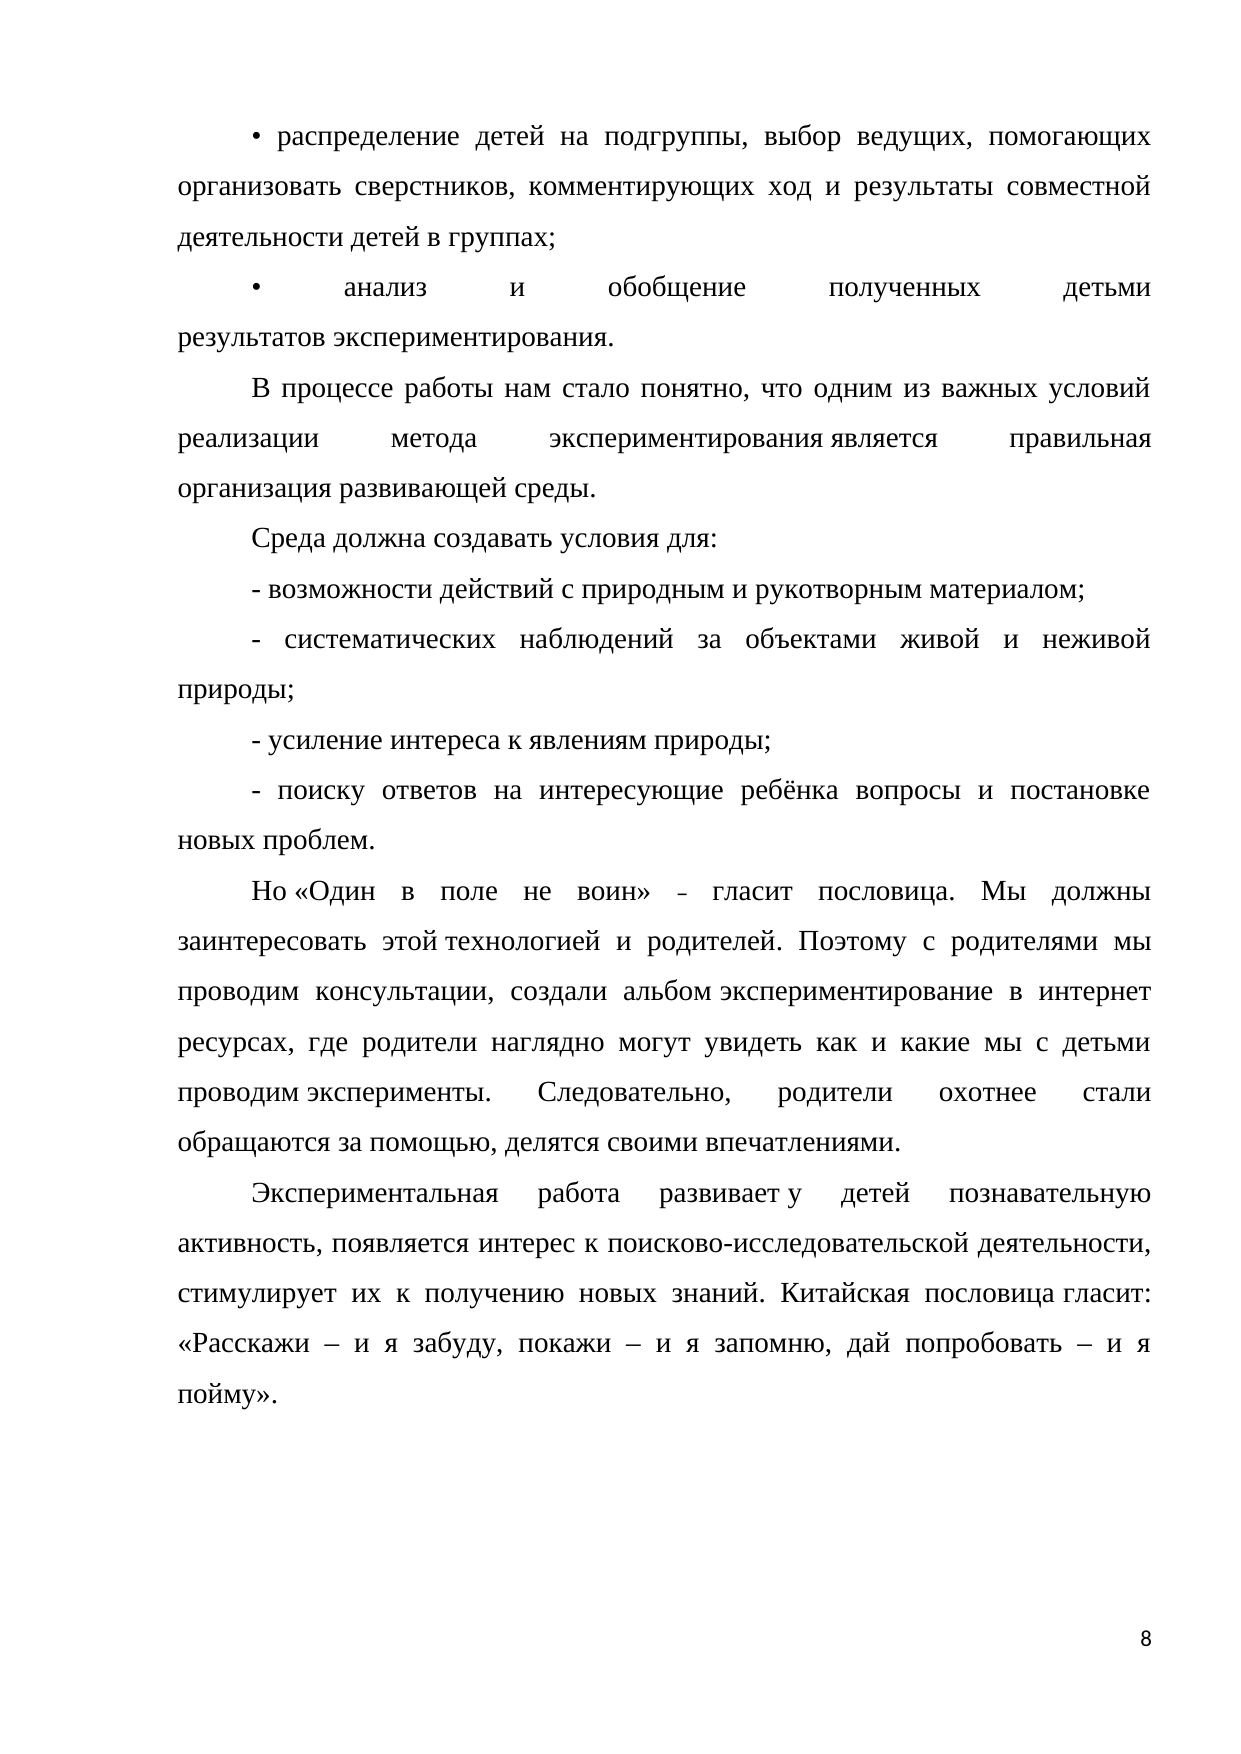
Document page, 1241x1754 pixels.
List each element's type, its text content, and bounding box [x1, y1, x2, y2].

text - поиску ответов на интересующие ребёнка вопросы и постановке новых проблем. [177, 772, 1152, 856]
text • распределение детей на подгруппы, выбор ведущих, помогающих организовать сверстников, комментирующих ход и результаты совместной деятельности детей в группах; [177, 118, 1152, 252]
text В процессе работы нам стало понятно, что одним из важных условий реализации метода экспериментирования является правильная организация развивающей среды. [177, 370, 1152, 504]
text - возможности действий с природным и рукотворным материалом; [177, 571, 1152, 604]
text - систематических наблюдений за объектами живой и неживой природы; [177, 621, 1152, 705]
text Но «Один в поле не воин» ˗ гласит пословица. Мы должны заинтересовать этой технологией и родителей. Поэтому с родителями мы проводим консультации, создали альбом экспериментирование в интернет ресурсах, где родители наглядно могут увидеть как и какие мы с детьми проводим эксперименты. Следовательно, родители охотнее стали обращаются за помощью, делятся своими впечатлениями. [177, 873, 1152, 1158]
text - усиление интереса к явлениям природы; [177, 722, 1152, 755]
text Среда должна создавать условия для: [177, 521, 1152, 554]
text Экспериментальная работа развивает у детей познавательную активность, появляется интерес к поисково-исследовательской деятельности, стимулирует их к получению новых знаний. Китайская пословица гласит: «Расскажи – и я забуду, покажи – и я запомню, дай попробовать – и я пойму». [177, 1175, 1152, 1409]
text • анализ и обобщение полученных детьми результатов экспериментирования. [177, 269, 1152, 353]
